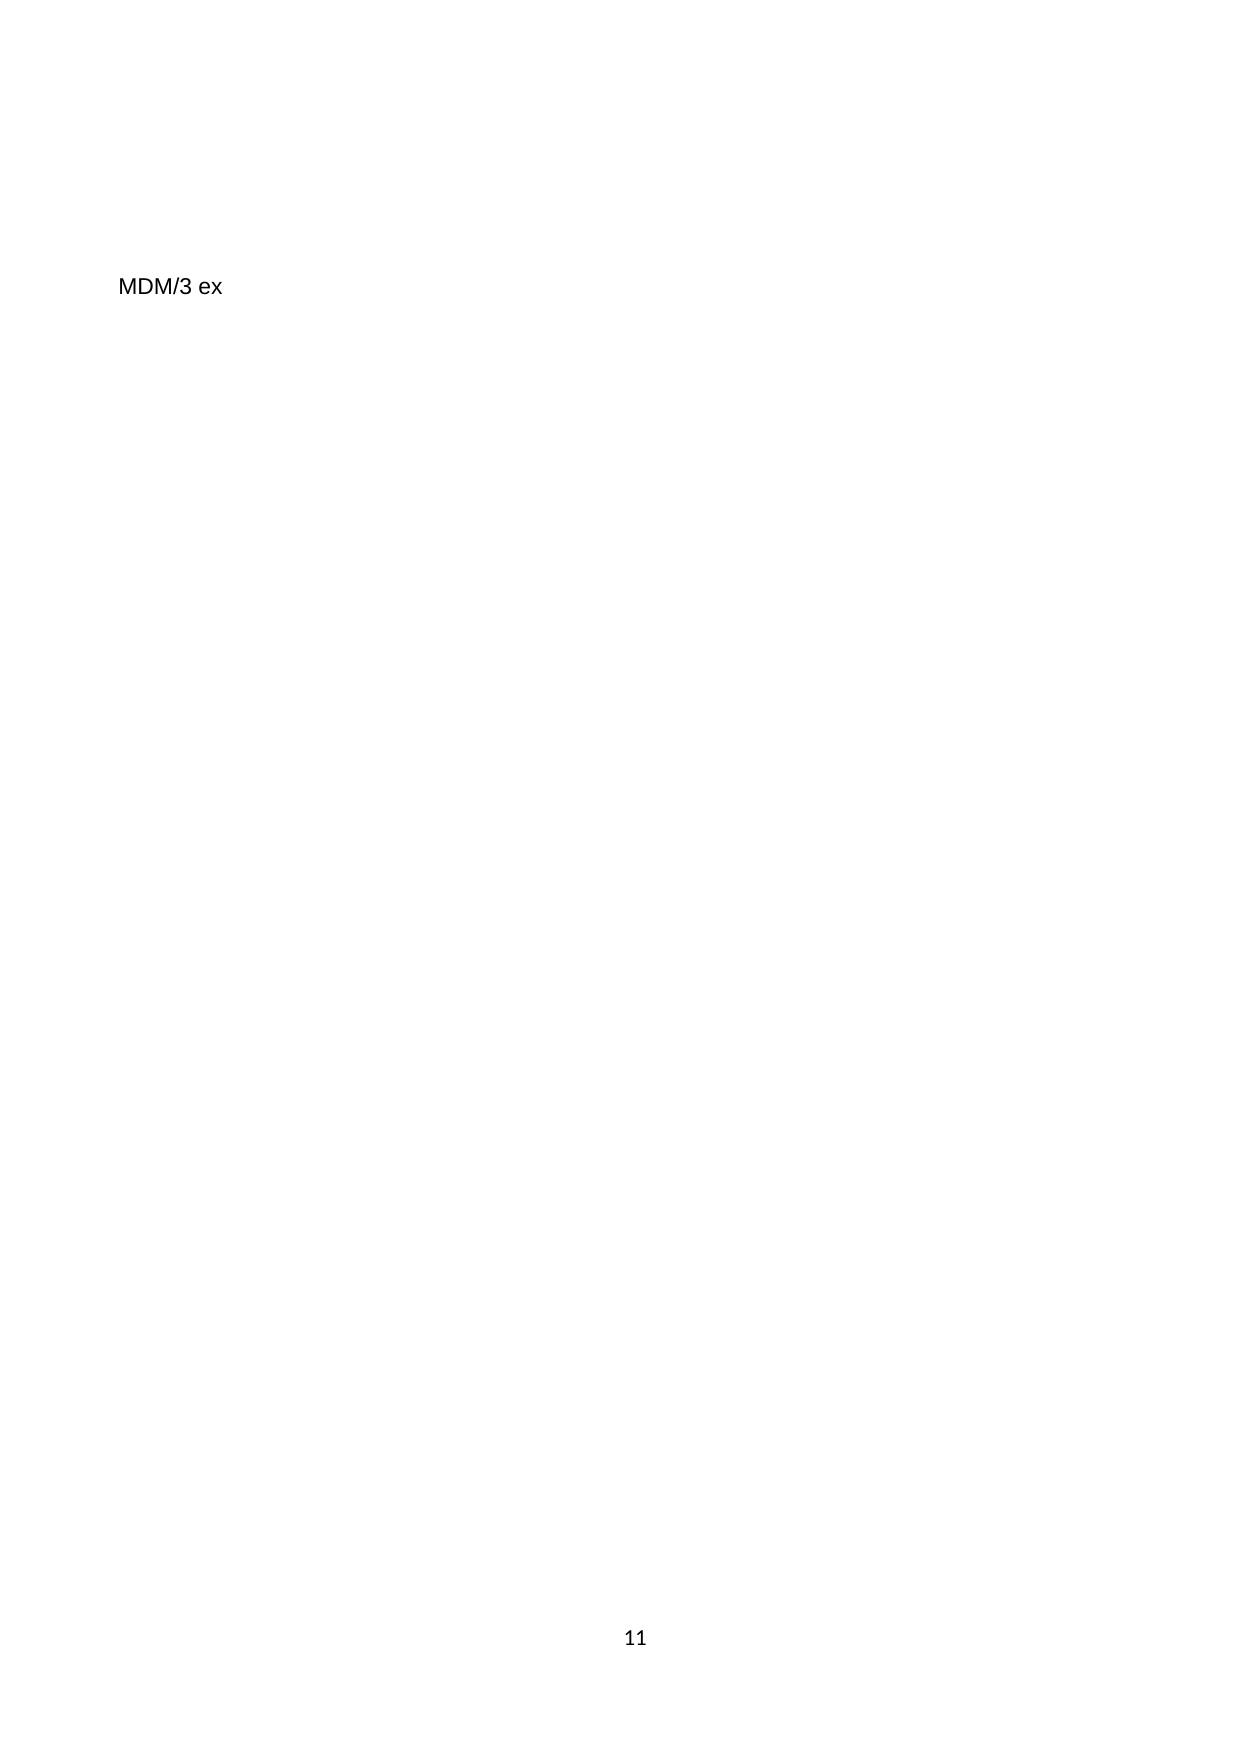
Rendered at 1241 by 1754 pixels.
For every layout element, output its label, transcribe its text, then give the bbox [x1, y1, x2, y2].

text MDM/3 ex [118, 273, 1152, 299]
